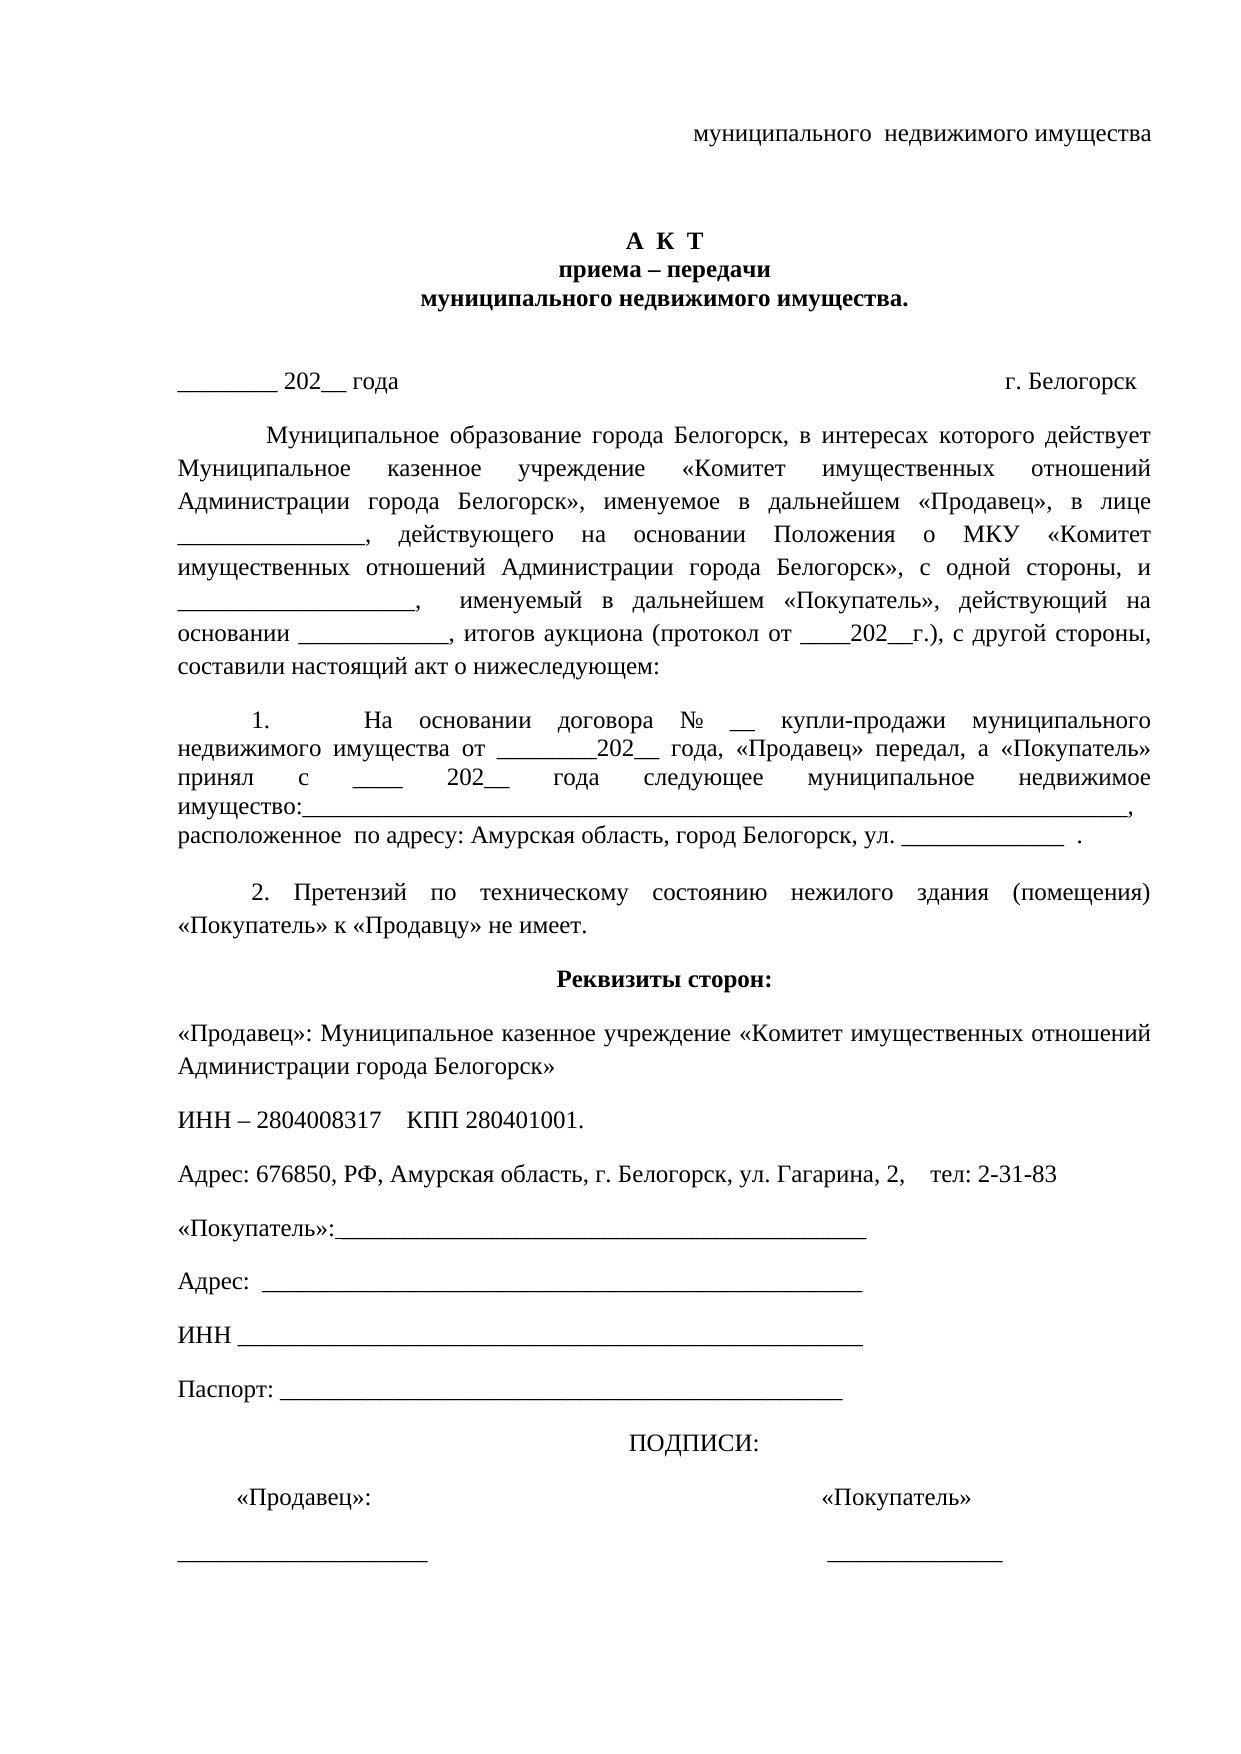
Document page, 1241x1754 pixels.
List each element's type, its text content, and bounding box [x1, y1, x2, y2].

text ____________________ ______________ [177, 1536, 1152, 1564]
text 2. Претензий по техническому состоянию нежилого здания (помещения) «Покупатель» к «Продавцу» не имеет. [177, 877, 1152, 939]
text Реквизиты сторон: [177, 964, 1152, 993]
text ________ 202__ года г. Белогорск [177, 366, 1152, 395]
subtitle приема – передачи [177, 254, 1152, 283]
list На основании договора № __ купли-продажи муниципального недвижимого имущества от ________202__ года, «Продавец» передал, а «Покупатель» принял с ____ 202__ года следующее муниципальное недвижимое имущество:__________________________________________________________________, расположенное по адресу: Амурская область, город Белогорск, ул. _____________ . [177, 705, 1152, 848]
text Адрес: ________________________________________________ [177, 1266, 1152, 1295]
subtitle А К Т [177, 226, 1152, 254]
text «Продавец»: «Покупатель» [236, 1482, 1152, 1511]
text Паспорт: _____________________________________________ [177, 1374, 1152, 1403]
text Муниципальное образование города Белогорск, в интересах которого действует Муниципальное казенное учреждение «Комитет имущественных отношений Администрации города Белогорск», именуемое в дальнейшем «Продавец», в лице _______________, действующего на основании Положения о МКУ «Комитет имущественных отношений Администрации города Белогорск», с одной стороны, и ___________________, именуемый в дальнейшем «Покупатель», действующий на основании ____________, итогов аукциона (протокол от ____202__г.), с другой стороны, составили настоящий акт о нижеследующем: [177, 420, 1152, 680]
text «Покупатель»: __________________________________________ [177, 1213, 1152, 1241]
text «Продавец»: Муниципальное казенное учреждение «Комитет имущественных отношений Администрации города Белогорск» [177, 1018, 1152, 1080]
text Адрес: 676850, РФ, Амурская область, г. Белогорск, ул. Гагарина, 2, тел: 2-31-83 [177, 1159, 1152, 1187]
text ИНН __________________________________________________ [177, 1320, 1152, 1349]
text ИНН – 2804008317 КПП 280401001. [177, 1105, 1152, 1134]
text муниципального недвижимого имущества [177, 118, 1152, 147]
text ПОДПИСИ: [236, 1428, 1152, 1457]
subtitle муниципального недвижимого имущества. [177, 283, 1152, 312]
